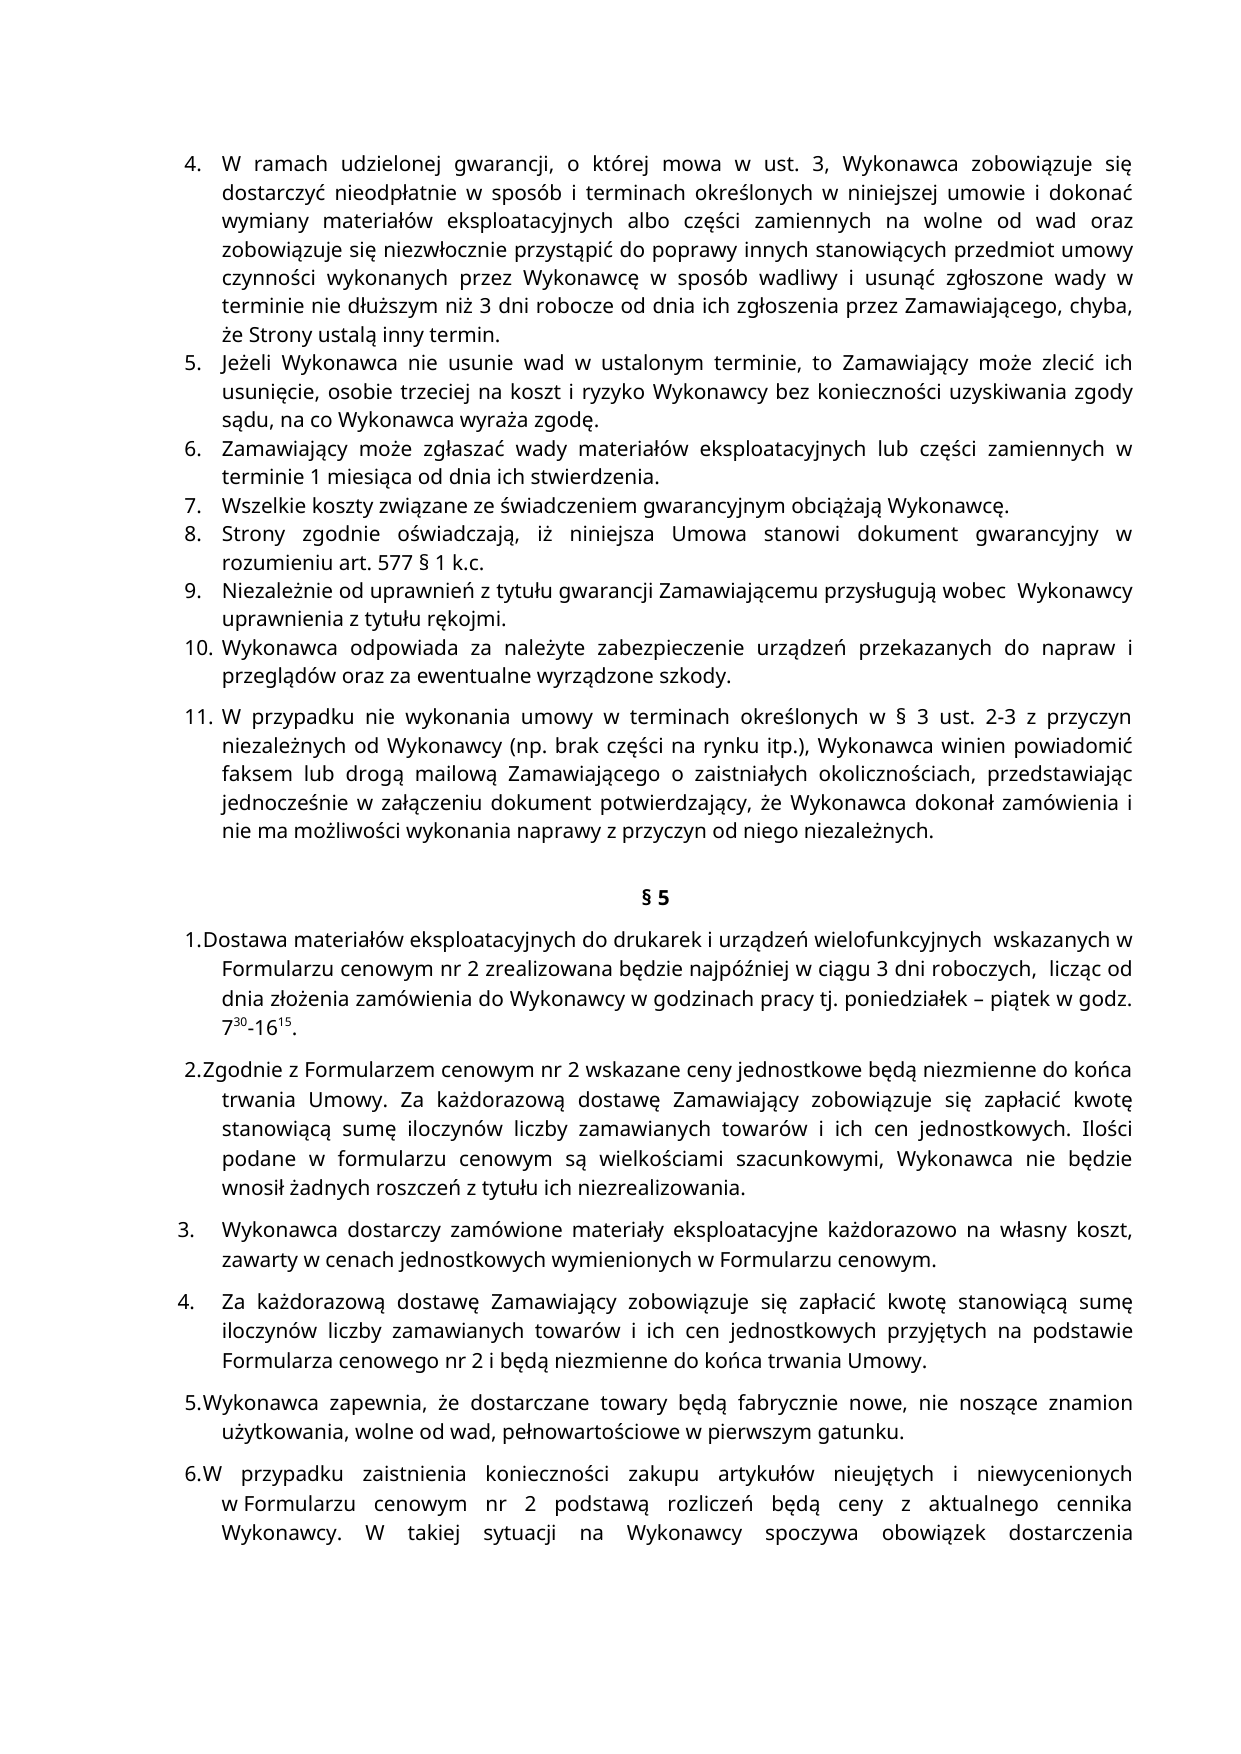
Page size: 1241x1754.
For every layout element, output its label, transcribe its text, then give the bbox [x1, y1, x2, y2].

list Zamawiający może zgłaszać wady materiałów eksploatacyjnych lub części zamiennych w terminie 1 miesiąca od dnia ich stwierdzenia. [184, 434, 1134, 491]
list Jeżeli Wykonawca nie usunie wad w ustalonym terminie, to Zamawiający może zlecić ich usunięcie, osobie trzeciej na koszt i ryzyko Wykonawcy bez konieczności uzyskiwania zgody sądu, na co Wykonawca wyraża zgodę. [184, 348, 1134, 434]
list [184, 1458, 1134, 1546]
list Wykonawca dostarczy zamówione materiały eksploatacyjne każdorazowo na własny koszt, zawarty w cenach jednostkowych wymienionych w Formularzu cenowym. [177, 1214, 1134, 1273]
list Zgodnie z Formularzem cenowym nr 2 wskazane ceny jednostkowe będą niezmienne do końca trwania Umowy. Za każdorazową dostawę Zamawiający zobowiązuje się zapłacić kwotę stanowiącą sumę iloczynów liczby zamawianych towarów i ich cen jednostkowych. Ilości podane w formularzu cenowym są wielkościami szacunkowymi, Wykonawca nie będzie wnosił żadnych roszczeń z tytułu ich niezrealizowania. [184, 1054, 1134, 1202]
list Wszelkie koszty związane ze świadczeniem gwarancyjnym obciążają Wykonawcę. [184, 491, 1134, 519]
list Za każdorazową dostawę Zamawiający zobowiązuje się zapłacić kwotę stanowiącą sumę iloczynów liczby zamawianych towarów i ich cen jednostkowych przyjętych na podstawie Formularza cenowego nr 2 i będą niezmienne do końca trwania Umowy. [177, 1286, 1134, 1374]
text §5 [177, 883, 1134, 911]
list Strony zgodnie oświadczają, iż niniejsza Umowa stanowi dokument gwarancyjny w rozumieniu art. 577 § 1 k.c. [184, 519, 1134, 576]
list Wykonawca zapewnia, że dostarczane towary będą fabrycznie nowe, nie noszące znamion użytkowania, wolne od wad, pełnowartościowe w pierwszym gatunku. [184, 1387, 1134, 1446]
list W ramach udzielonej gwarancji, o której mowa w ust. 3, Wykonawca zobowiązuje się dostarczyć nieodpłatnie w sposób i terminach określonych w niniejszej umowie i dokonać wymiany materiałów eksploatacyjnych albo części zamiennych na wolne od wad oraz zobowiązuje się niezwłocznie przystąpić do poprawy innych stanowiących przedmiot umowy czynności wykonanych przez Wykonawcę w sposób wadliwy i usunąć zgłoszone wady w terminie nie dłuższym niż 3 dni robocze od dnia ich zgłoszenia przez Zamawiającego, chyba, że Strony ustalą inny termin. [184, 149, 1134, 348]
list Wykonawca odpowiada za należyte zabezpieczenie urządzeń przekazanych do napraw i przeglądów oraz za ewentualne wyrządzone szkody. [184, 633, 1134, 690]
list Dostawa materiałów eksploatacyjnych do drukarek i urządzeń wielofunkcyjnych wskazanych w Formularzu cenowym nr 2 zrealizowana będzie najpóźniej w ciągu 3 dni roboczych, licząc od dnia złożenia zamówienia do Wykonawcy w godzinach pracy tj. poniedziałek – piątek w godz. 730-1615. [184, 924, 1134, 1042]
list W przypadku nie wykonania umowy w terminach określonych w § 3 ust. 2-3 z przyczyn niezależnych od Wykonawcy (np. brak części na rynku itp.), Wykonawca winien powiadomić faksem lub drogą mailową Zamawiającego o zaistniałych okolicznościach, przedstawiając jednocześnie w załączeniu dokument potwierdzający, że Wykonawca dokonał zamówienia i nie ma możliwości wykonania naprawy z przyczyn od niego niezależnych. [184, 702, 1134, 844]
list Niezależnie od uprawnień z tytułu gwarancji Zamawiającemu przysługują wobec Wykonawcy uprawnienia z tytułu rękojmi. [184, 576, 1134, 633]
